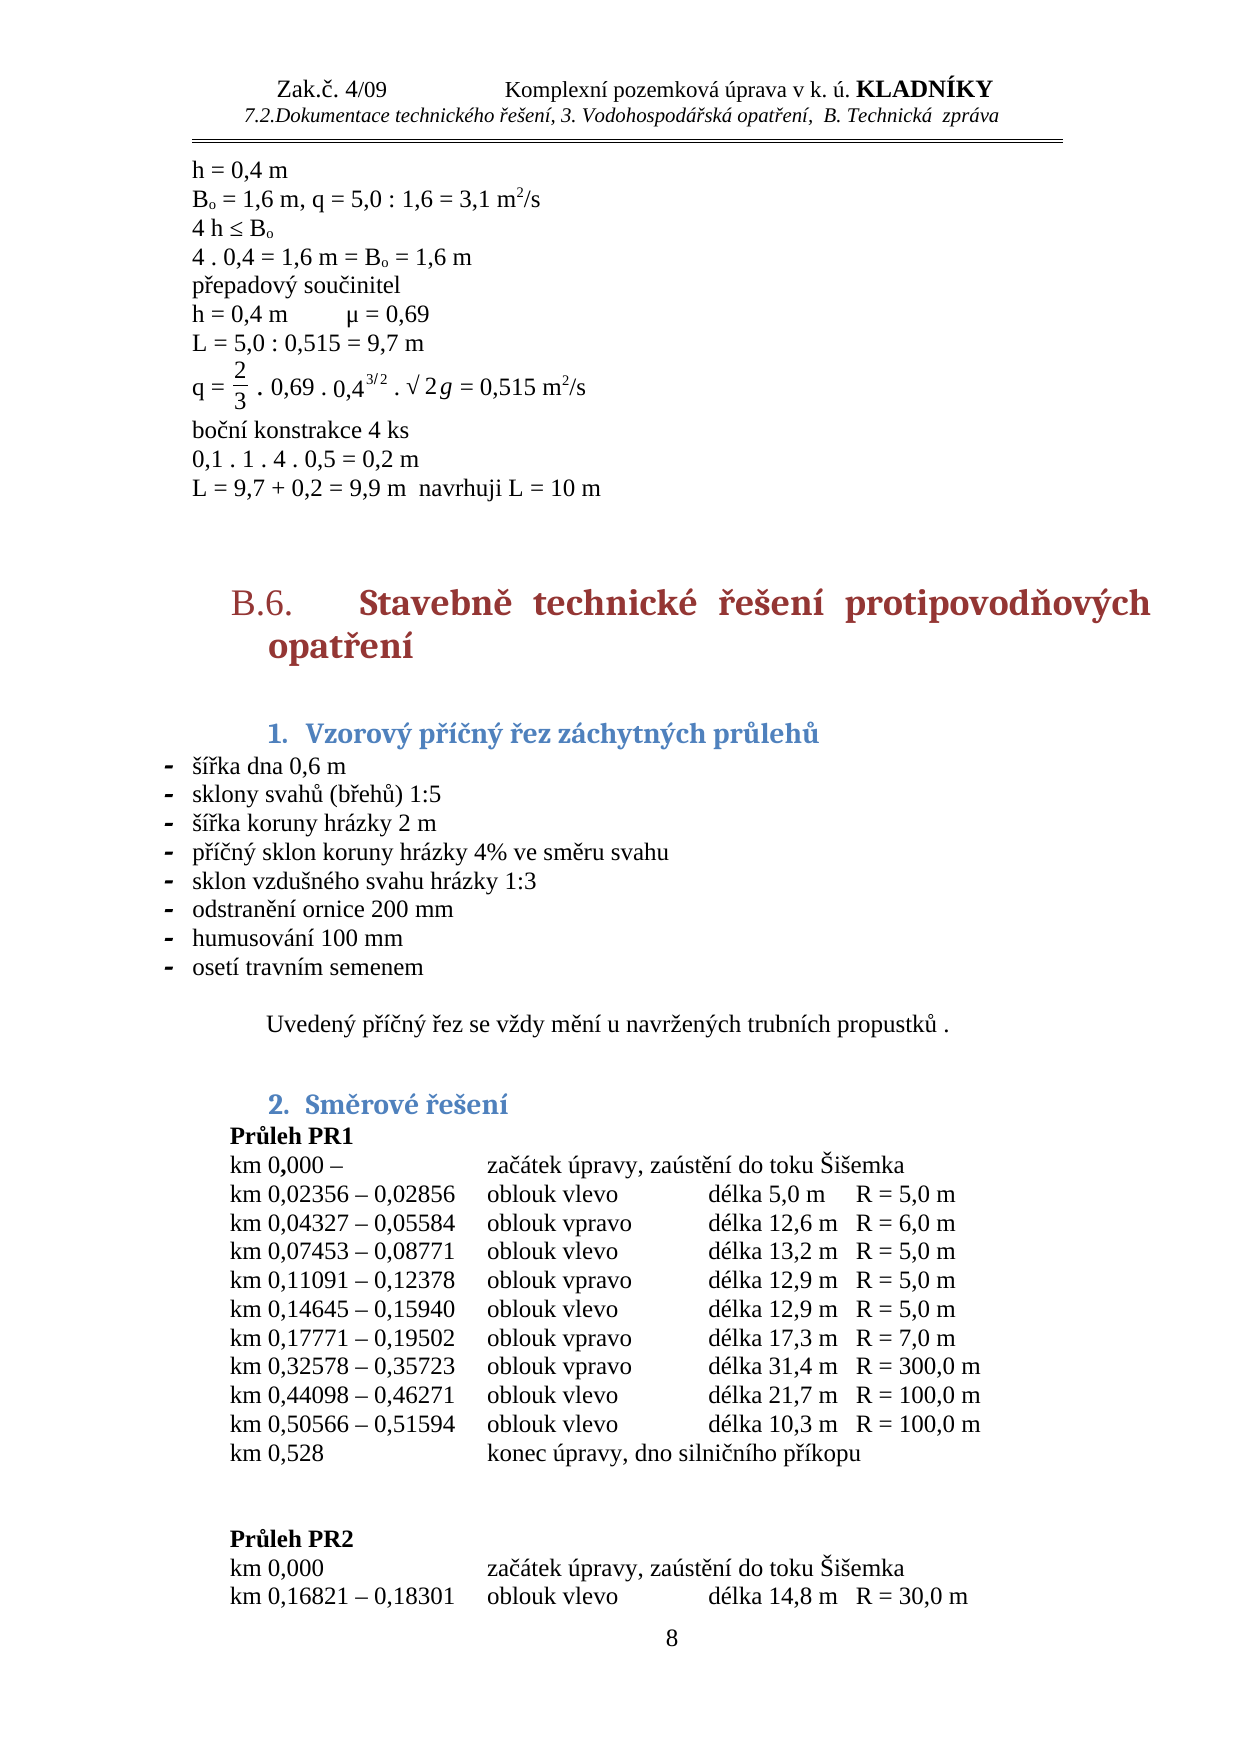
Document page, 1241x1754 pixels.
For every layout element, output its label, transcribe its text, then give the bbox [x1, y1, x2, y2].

text L = 5,0 : 0,515 = 9,7 m [118, 328, 1152, 357]
text q = . 0,69 . . = 0,515 m2/s [118, 357, 1152, 416]
text km 0,17771 – 0,19502 oblouk vpravo délka 17,3 m R = 7,0 m [156, 1323, 1152, 1351]
text h = 0,4 m [118, 155, 1152, 184]
list šířka dna 0,6 m [162, 751, 1152, 779]
text km 0,16821 – 0,18301 oblouk vlevo délka 14,8 m R = 30,0 m [156, 1581, 1152, 1610]
list příčný sklon koruny hrázky 4% ve směru svahu [162, 837, 1152, 866]
text 4 h ≤ Bo [118, 213, 1152, 242]
text km 0,528 konec úpravy, dno silničního příkopu [156, 1438, 1152, 1466]
list sklony svahů (břehů) 1:5 [162, 779, 1152, 808]
text km 0,000 začátek úpravy, zaústění do toku Šišemka [156, 1553, 1152, 1581]
text Bo = 1,6 m, q = 5,0 : 1,6 = 3,1 m2/s [118, 184, 1152, 213]
subtitle Stavebně technické řešení protipovodňových opatření [231, 580, 1152, 668]
text km 0,14645 – 0,15940 oblouk vlevo délka 12,9 m R = 5,0 m [156, 1294, 1152, 1323]
list šířka koruny hrázky 2 m [162, 808, 1152, 837]
text 0,1 . 1 . 4 . 0,5 = 0,2 m [118, 444, 1152, 473]
text km 0,02356 – 0,02856 oblouk vlevo délka 5,0 m R = 5,0 m [156, 1179, 1152, 1208]
text přepadový součinitel [118, 270, 1152, 299]
text km 0,32578 – 0,35723 oblouk vpravo délka 31,4 m R = 300,0 m [156, 1351, 1152, 1380]
text km 0,50566 – 0,51594 oblouk vlevo délka 10,3 m R = 100,0 m [156, 1409, 1152, 1438]
text km 0,04327 – 0,05584 oblouk vpravo délka 12,6 m R = 6,0 m [156, 1208, 1152, 1236]
text km 0,000 – začátek úpravy, zaústění do toku Šišemka [156, 1150, 1152, 1179]
text km 0,44098 – 0,46271 oblouk vlevo délka 21,7 m R = 100,0 m [156, 1380, 1152, 1409]
list odstranění ornice 200 mm [162, 894, 1152, 923]
text km 0,11091 – 0,12378 oblouk vpravo délka 12,9 m R = 5,0 m [156, 1265, 1152, 1294]
text Uvedený příčný řez se vždy mění u navržených trubních propustků . [192, 1009, 1152, 1038]
text L = 9,7 + 0,2 = 9,9 m navrhuji L = 10 m [118, 473, 1152, 502]
text km 0,07453 – 0,08771 oblouk vlevo délka 13,2 m R = 5,0 m [156, 1236, 1152, 1265]
text 4 . 0,4 = 1,6 m = Bo = 1,6 m [118, 242, 1152, 270]
text boční konstrakce 4 ks [118, 416, 1152, 444]
subtitle Vzorový příčný řez záchytných průlehů [268, 717, 1152, 751]
subtitle Směrové řešení [268, 1088, 1152, 1121]
text h = 0,4 m μ = 0,69 [118, 299, 1152, 328]
list sklon vzdušného svahu hrázky 1:3 [162, 866, 1152, 894]
text Průleh PR2 [156, 1524, 1152, 1553]
text Průleh PR1 [156, 1121, 1152, 1150]
list humusování 100 mm [162, 923, 1152, 952]
list osetí travním semenem [162, 952, 1152, 981]
